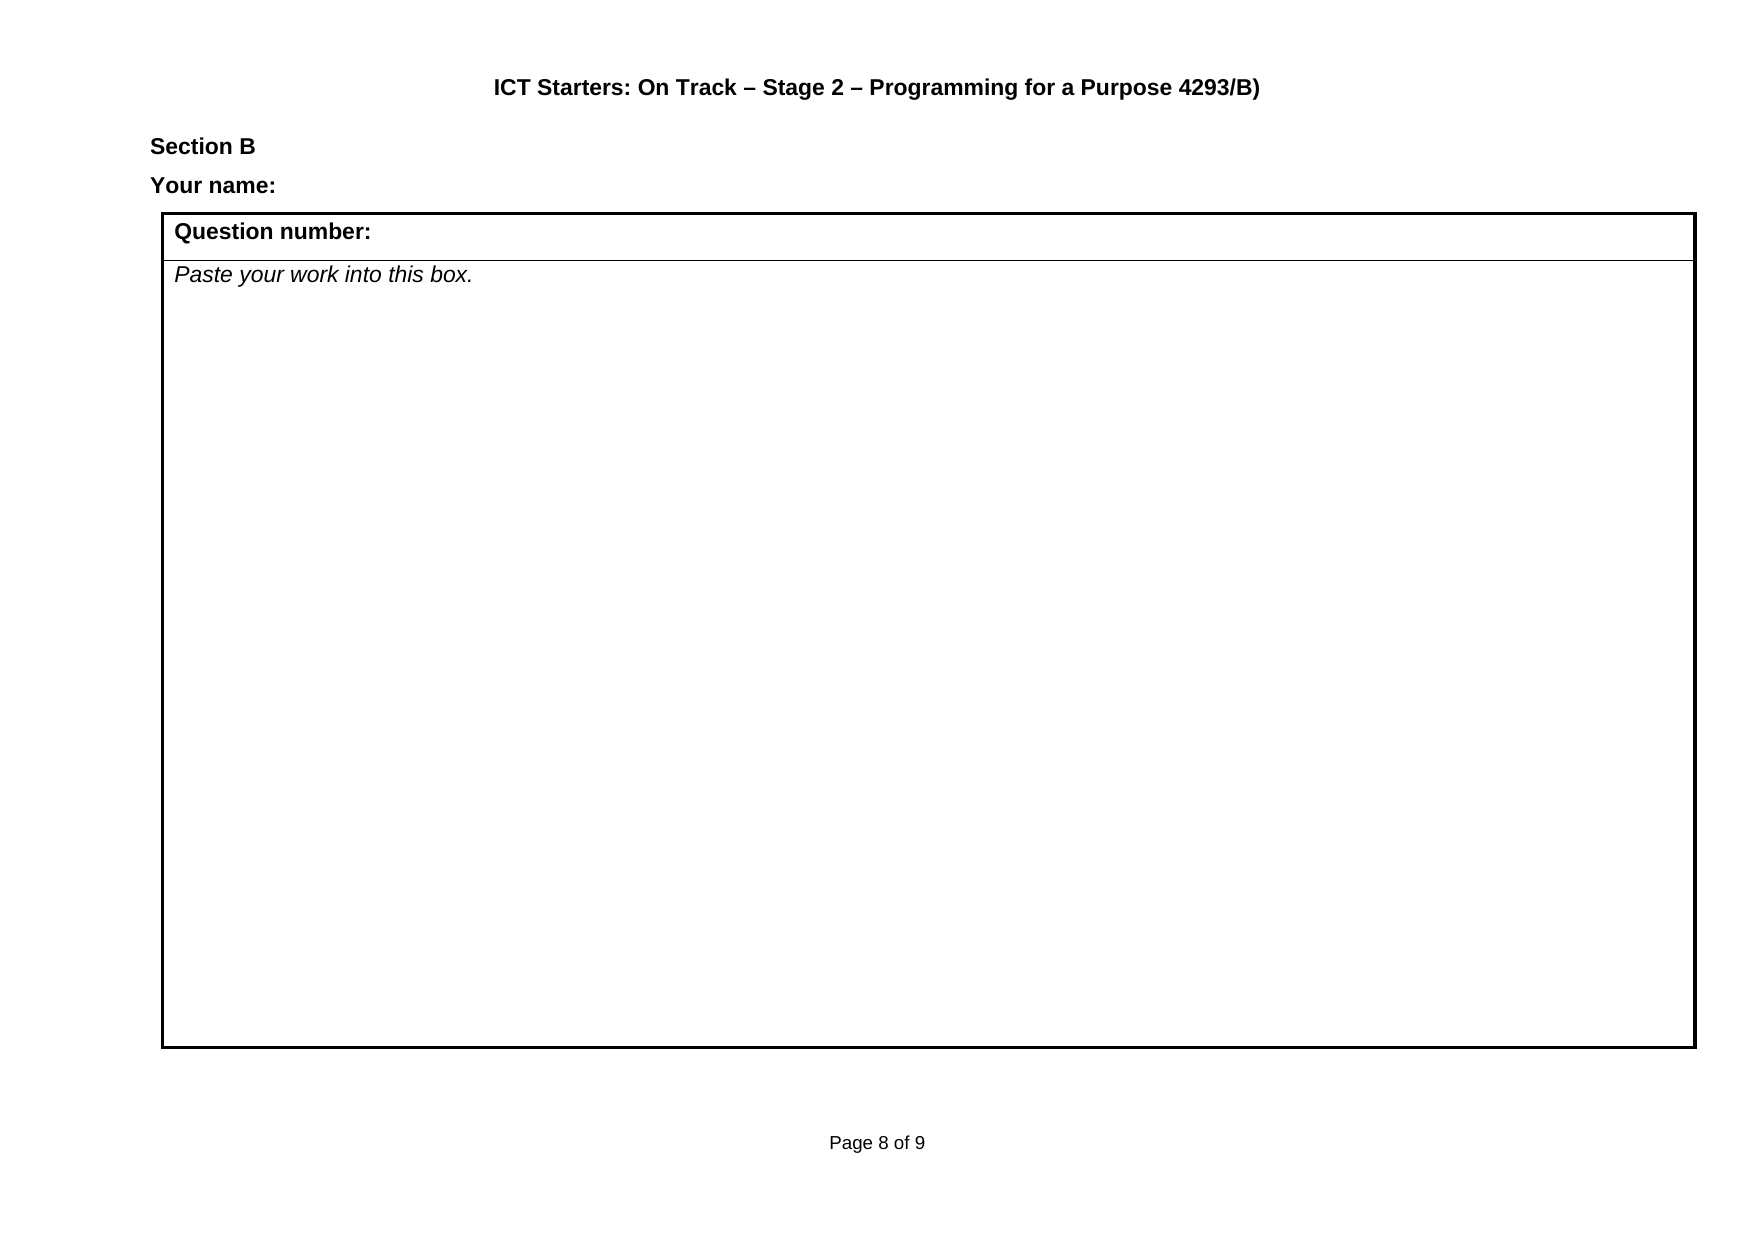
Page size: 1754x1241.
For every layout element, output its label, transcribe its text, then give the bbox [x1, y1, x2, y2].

text Your name: [150, 172, 1604, 199]
text Section B [150, 133, 1604, 159]
table_cell Paste your work into this box. [164, 261, 1693, 1046]
table_header Question number: [164, 215, 1693, 260]
